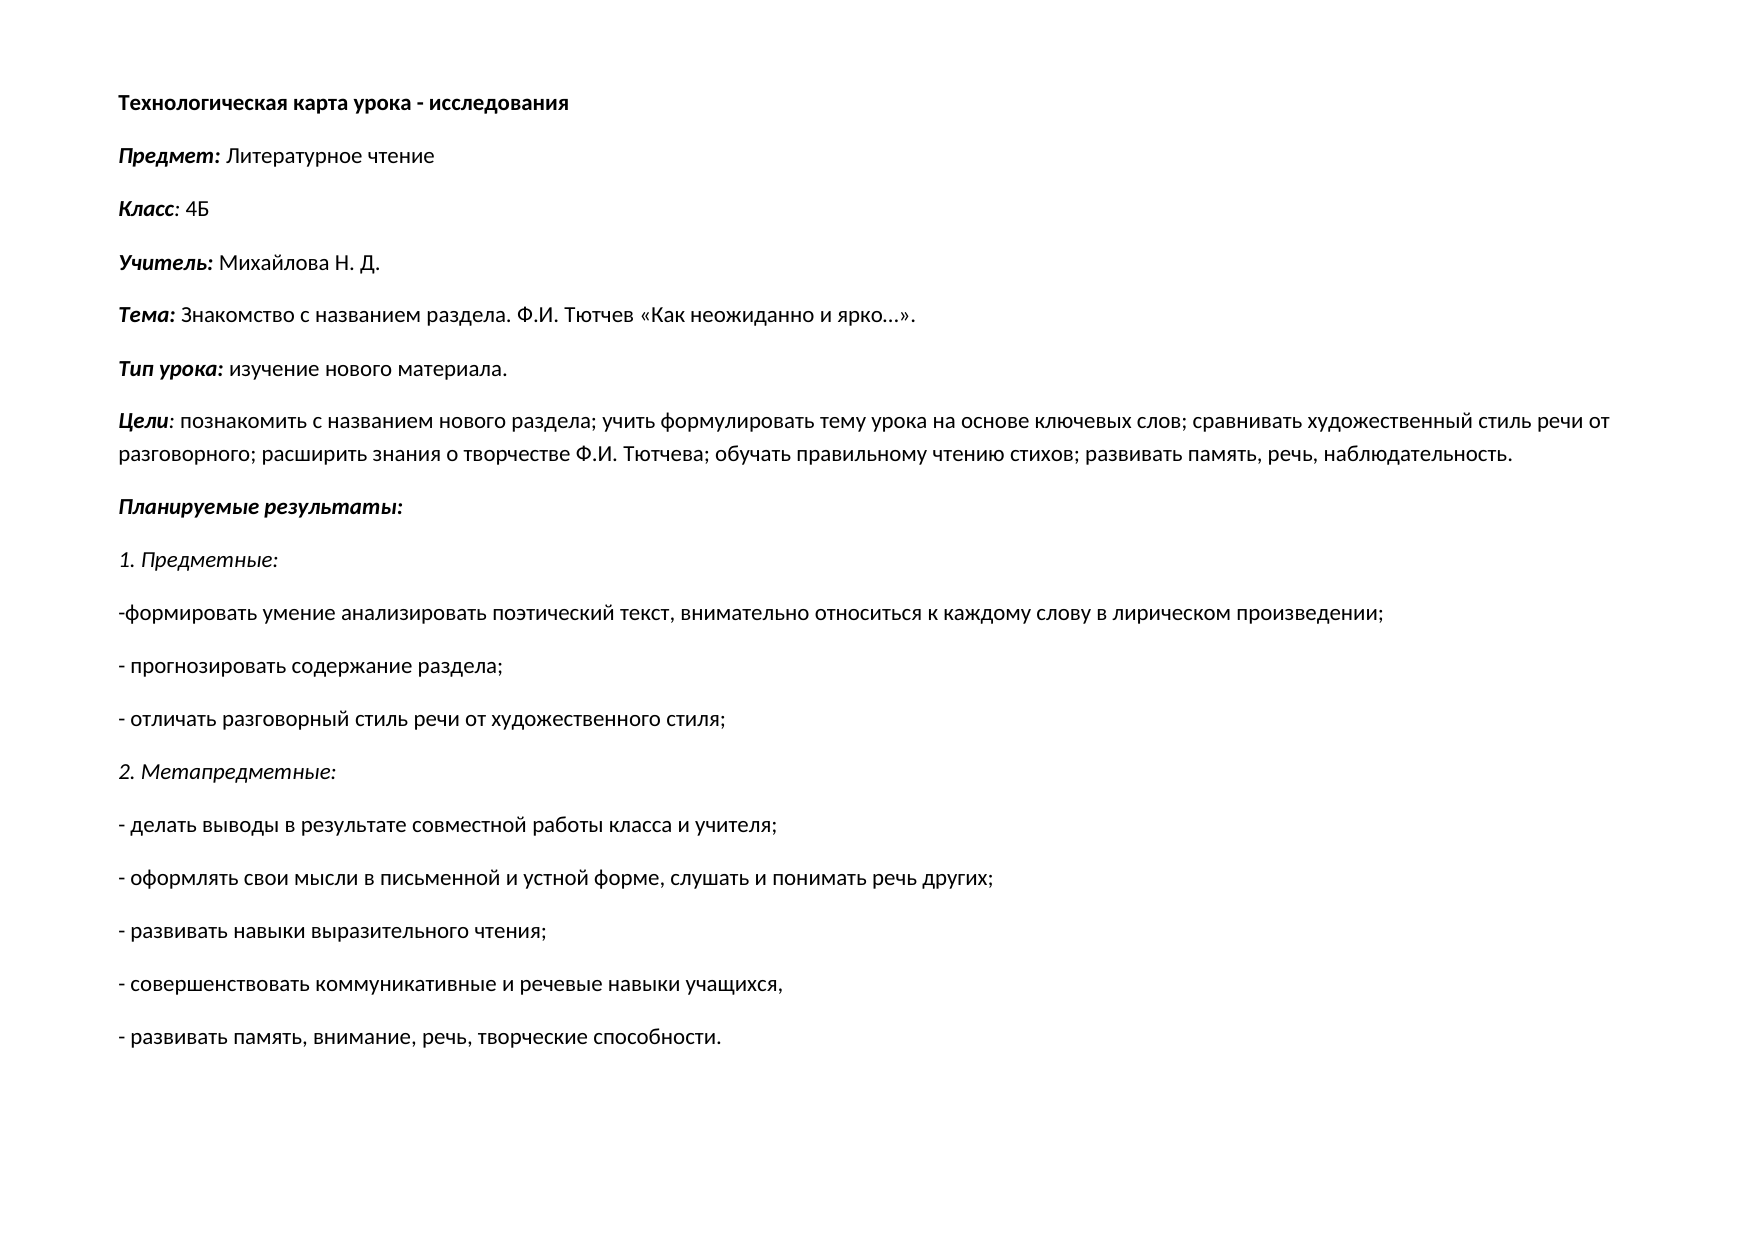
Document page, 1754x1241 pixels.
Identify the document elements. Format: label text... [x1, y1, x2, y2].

text - прогнозировать содержание раздела; [118, 651, 1636, 679]
text Тип урока: изучение нового материала. [118, 354, 1636, 382]
text 1. Предметные: [118, 545, 1636, 573]
text - совершенствовать коммуникативные и речевые навыки учащихся, [118, 969, 1636, 997]
text Учитель: Михайлова Н. Д. [118, 248, 1636, 276]
text Технологическая карта урока - исследования [118, 88, 1636, 117]
text Предмет: Литературное чтение [118, 142, 1636, 169]
text Планируемые результаты: [118, 492, 1636, 520]
text - оформлять свои мысли в письменной и устной форме, слушать и понимать речь других; [118, 863, 1636, 891]
text -формировать умение анализировать поэтический текст, внимательно относиться к каждому слову в лирическом произведении; [118, 598, 1636, 626]
text 2. Метапредметные: [118, 757, 1636, 785]
text Класс: 4Б [118, 194, 1636, 223]
text Тема: Знакомство с названием раздела. Ф.И. Тютчев «Как неожиданно и ярко…». [118, 301, 1636, 329]
text - развивать навыки выразительного чтения; [118, 916, 1636, 944]
text - отличать разговорный стиль речи от художественного стиля; [118, 704, 1636, 732]
text - делать выводы в результате совместной работы класса и учителя; [118, 810, 1636, 838]
text Цели: познакомить с названием нового раздела; учить формулировать тему урока на основе ключевых слов; сравнивать художественный стиль речи от разговорного; расширить знания о творчестве Ф.И. Тютчева; обучать правильному чтению стихов; развивать память, речь, наблюдательность. [118, 407, 1636, 467]
text - развивать память, внимание, речь, творческие способности. [118, 1022, 1636, 1050]
